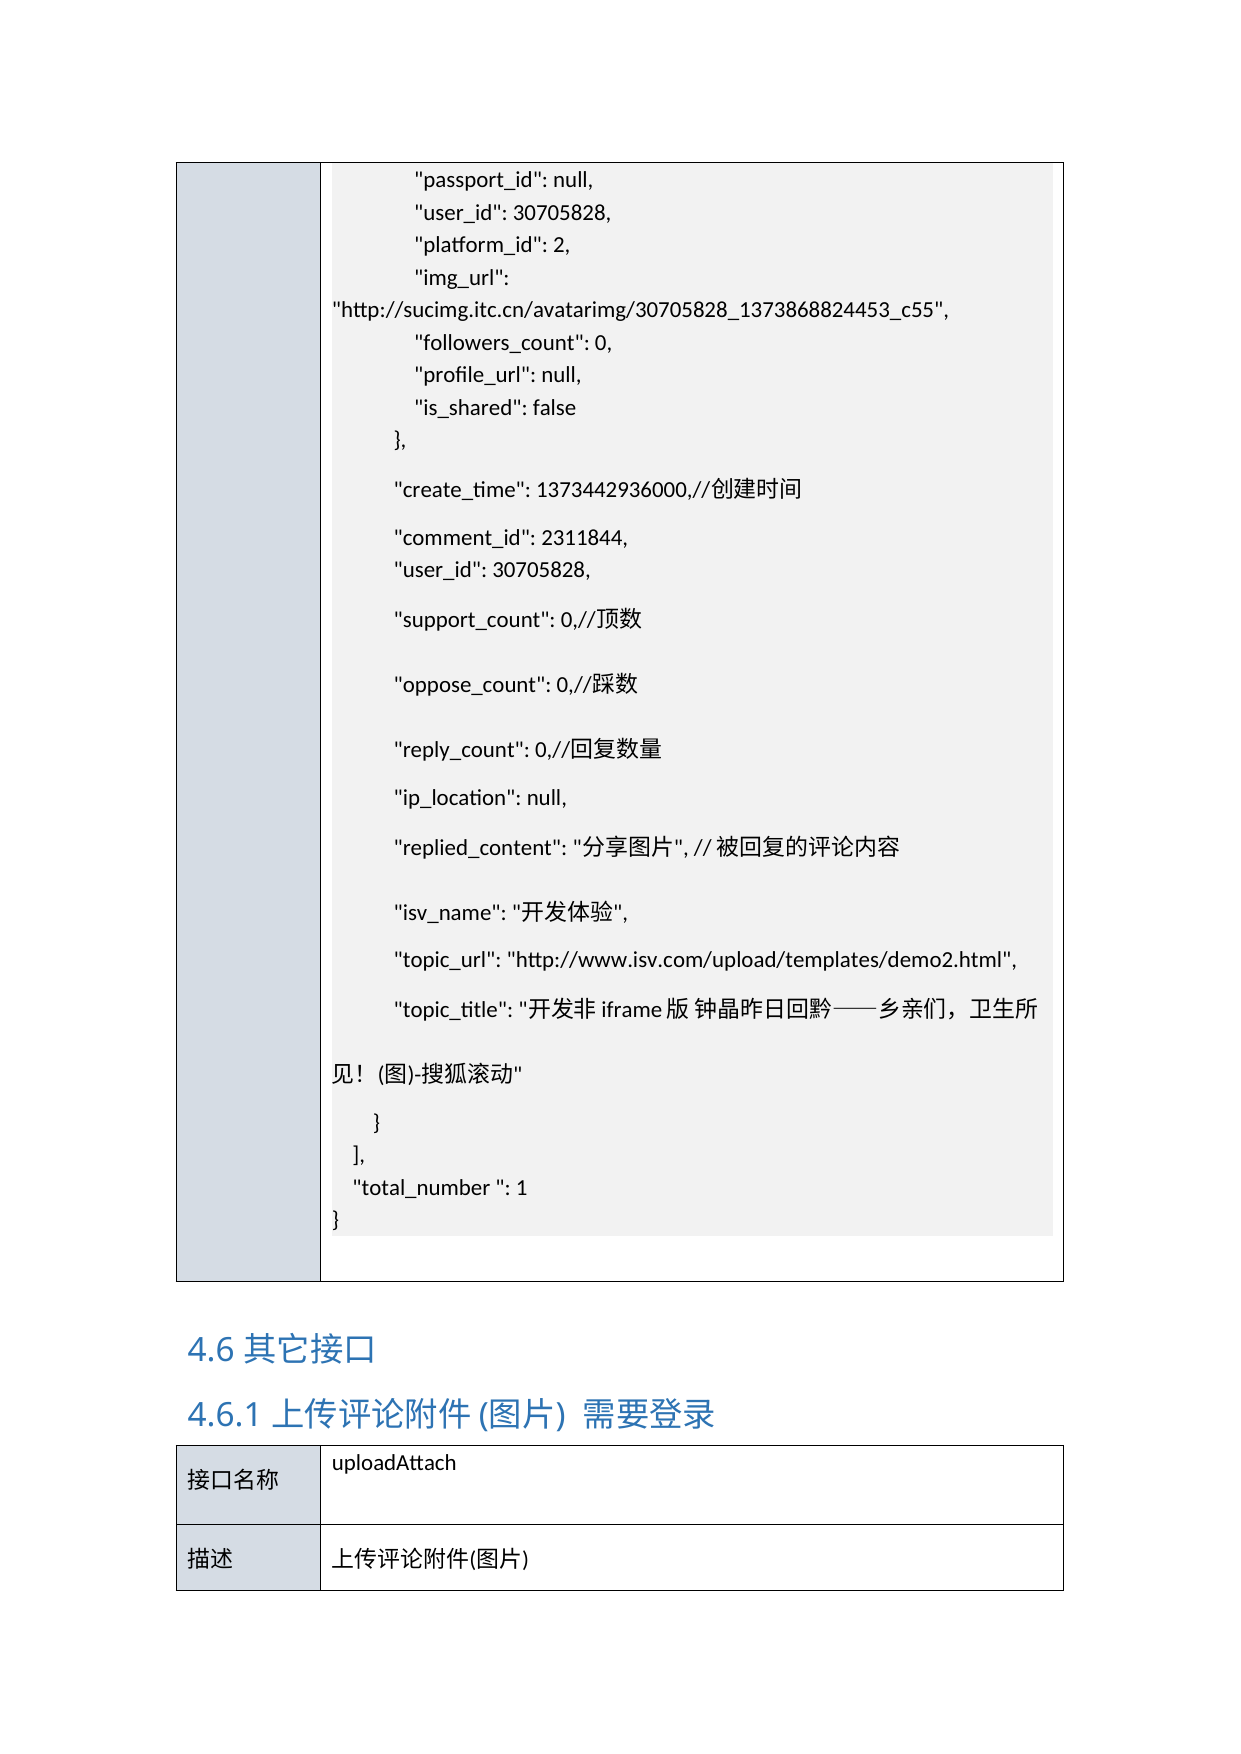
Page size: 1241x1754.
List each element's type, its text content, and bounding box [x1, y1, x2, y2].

table_cell 上传评论附件(图片) [321, 1525, 1063, 1590]
table_cell 描述 [177, 1525, 320, 1590]
table_header uploadAttach [321, 1446, 1063, 1524]
subtitle 4.6.1 上传评论附件 (图片) 需要登录 [187, 1380, 1053, 1445]
table_header 接口名称 [177, 1446, 320, 1524]
subtitle 4.6 其它接口 [187, 1315, 1053, 1380]
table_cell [177, 163, 320, 1281]
